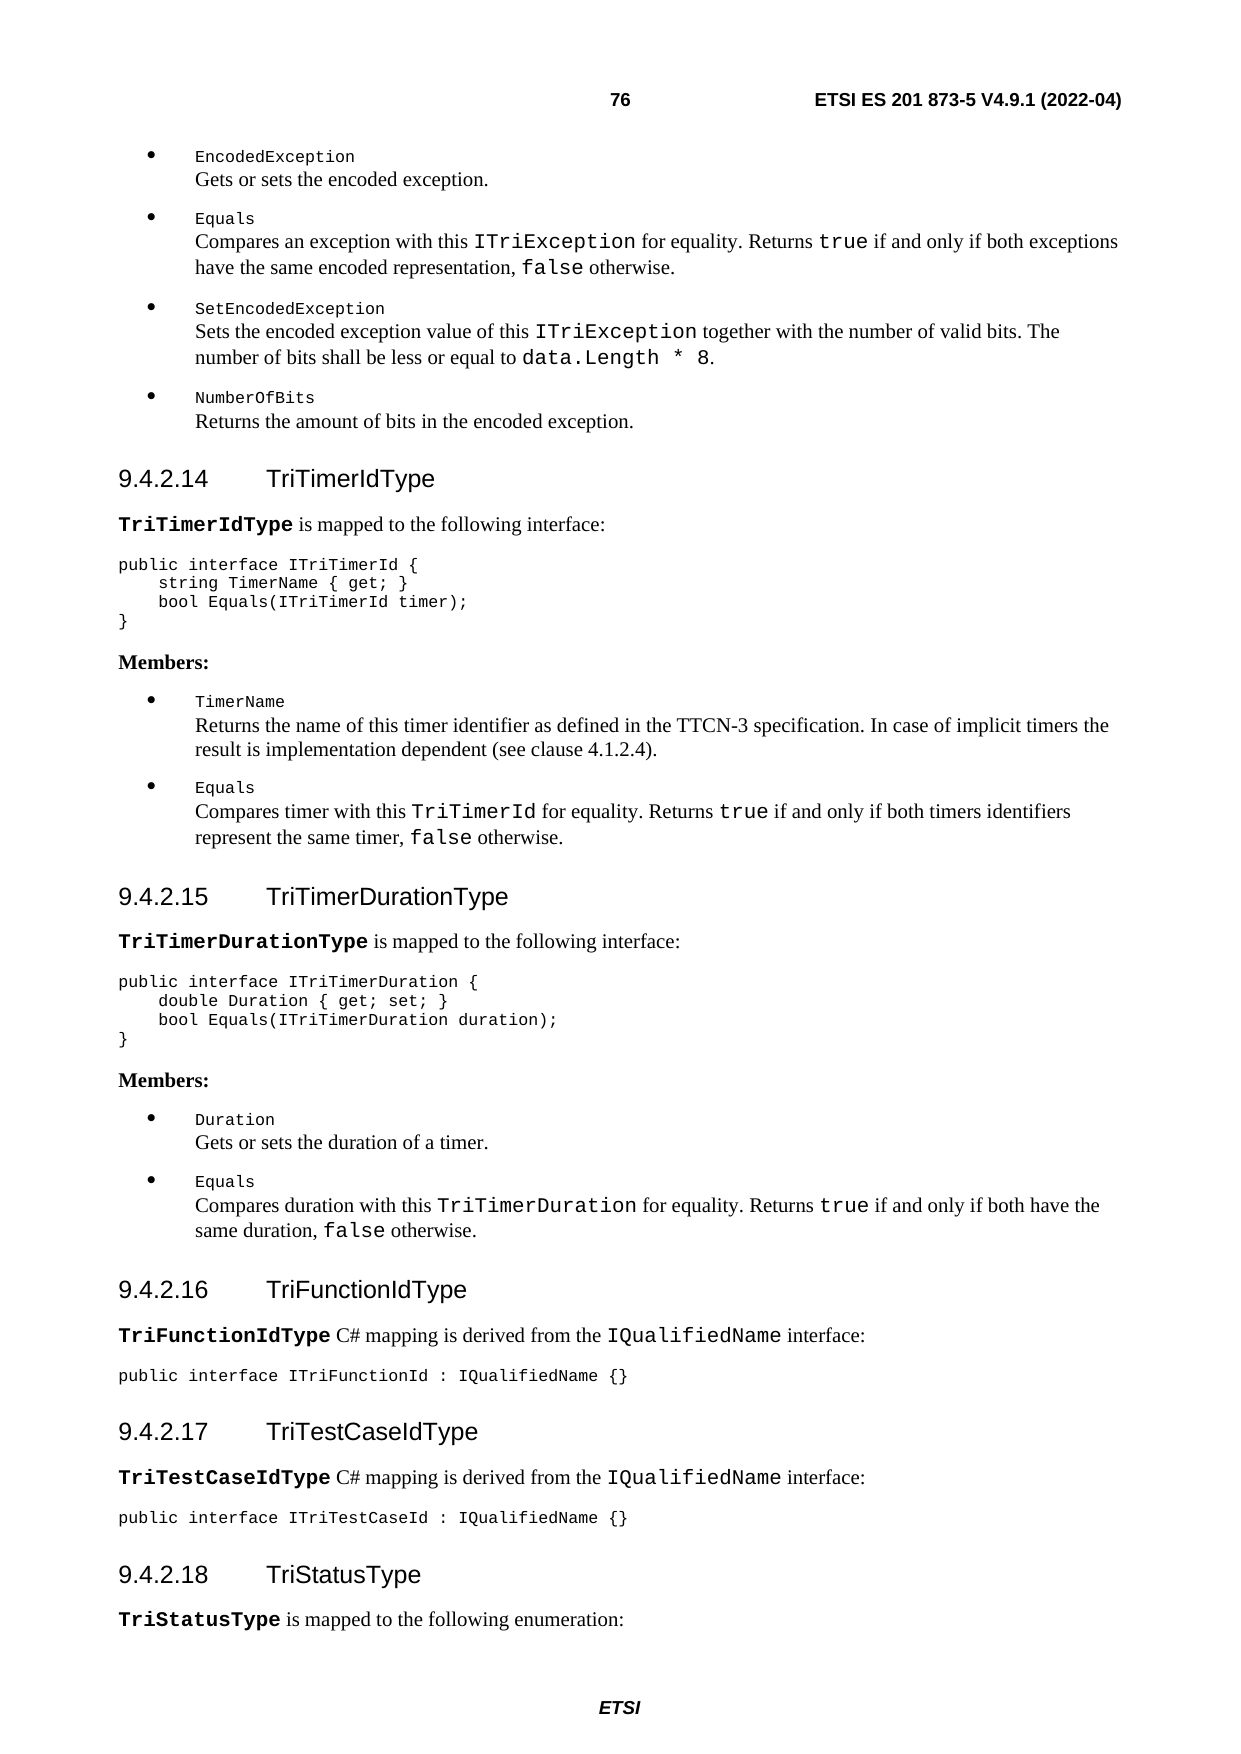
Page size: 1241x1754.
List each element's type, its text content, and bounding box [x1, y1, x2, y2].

text Equals Compares an exception with this ITriException for equality. Returns true if and only if both exceptions have the same encoded representation, false otherwise. [148, 210, 1122, 281]
text TimerName Returns the name of this timer identifier as defined in the TTCN-3 specification. In case of implicit timers the result is implementation dependent (see clause 4.1.2.4). [148, 693, 1122, 761]
text public interface ITriFunctionId : IQualifiedName {} [118, 1367, 1122, 1386]
text public interface ITriTimerId { string TimerName { get; } bool Equals(ITriTimerId timer); } [118, 556, 1122, 631]
text TriTimerDurationType is mapped to the following interface: [118, 929, 1122, 955]
text Members: [118, 1068, 1122, 1092]
text TriFunctionIdType C# mapping is derived from the IQualifiedName interface: [118, 1323, 1122, 1348]
text Duration Gets or sets the duration of a timer. [148, 1111, 1122, 1154]
subtitle 9.4.2.14 TriTimerIdType [118, 464, 1122, 493]
text TriTestCaseIdType C# mapping is derived from the IQualifiedName interface: [118, 1465, 1122, 1491]
text Members: [118, 650, 1122, 674]
text public interface ITriTestCaseId : IQualifiedName {} [118, 1509, 1122, 1528]
text TriTimerIdType is mapped to the following interface: [118, 512, 1122, 537]
subtitle 9.4.2.17 TriTestCaseIdType [118, 1417, 1122, 1446]
text EncodedException Gets or sets the encoded exception. [148, 148, 1122, 191]
subtitle 9.4.2.15 TriTimerDurationType [118, 882, 1122, 910]
text Equals Compares duration with this TriTimerDuration for equality. Returns true if and only if both have the same duration, false otherwise. [148, 1173, 1122, 1244]
subtitle 9.4.2.16 TriFunctionIdType [118, 1275, 1122, 1304]
text TriStatusType is mapped to the following enumeration: [118, 1607, 1122, 1633]
text public interface ITriTimerDuration { double Duration { get; set; } bool Equals(ITriTimerDuration duration); } [118, 974, 1122, 1049]
subtitle 9.4.2.18 TriStatusType [118, 1559, 1122, 1588]
text SetEncodedException Sets the encoded exception value of this ITriException together with the number of valid bits. The number of bits shall be less or equal to data.Length * 8. [148, 299, 1122, 371]
text NumberOfBits Returns the amount of bits in the encoded exception. [148, 389, 1122, 433]
text Equals Compares timer with this TriTimerId for equality. Returns true if and only if both timers identifiers represent the same timer, false otherwise. [148, 779, 1122, 850]
